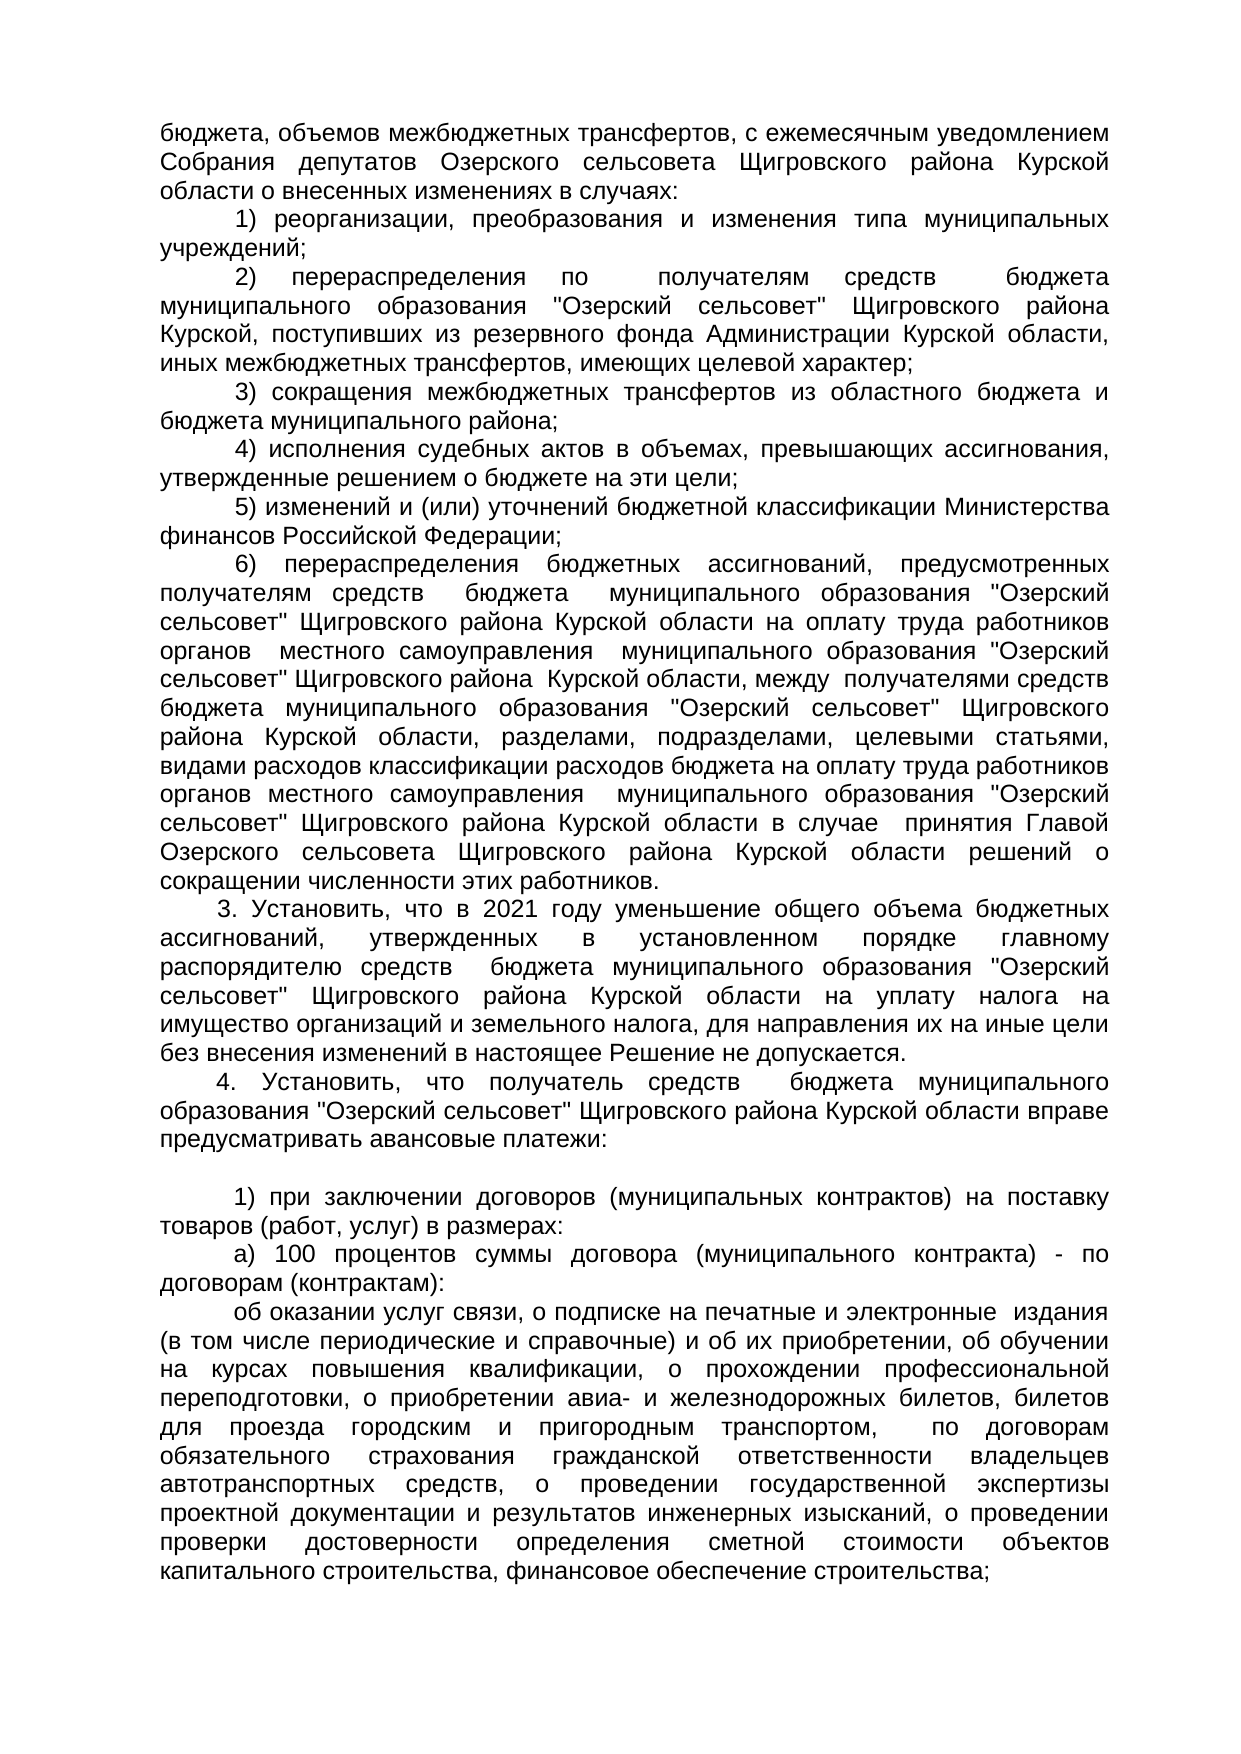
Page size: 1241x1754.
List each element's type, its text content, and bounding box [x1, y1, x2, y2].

text 1) реорганизации, преобразования и изменения типа муниципальных учреждений; [159, 204, 1110, 262]
text 3) сокращения межбюджетных трансфертов из областного бюджета и бюджета муниципального района; [159, 377, 1110, 434]
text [159, 118, 1110, 204]
text 5) изменений и (или) уточнений бюджетной классификации Министерства финансов Российской Федерации; [159, 492, 1110, 549]
text 6) перераспределения бюджетных ассигнований, предусмотренных получателям средств бюджета муниципального образования "Озерский сельсовет" Щигровского района Курской области на оплату труда работников органов местного самоуправления муниципального образования "Озерский сельсовет" Щигровского района Курской области, между получателями средств бюджета муниципального образования "Озерский сельсовет" Щигровского района Курской области, разделами, подразделами, целевыми статьями, видами расходов классификации расходов бюджета на оплату труда работников органов местного самоуправления муниципального образования "Озерский сельсовет" Щигровского района Курской области в случае принятия Главой Озерского сельсовета Щигровского района Курской области решений о сокращении численности этих работников. [159, 549, 1110, 894]
text 4. Установить, что получатель средств бюджета муниципального образования "Озерский сельсовет" Щигровского района Курской области вправе предусматривать авансовые платежи: [159, 1067, 1110, 1153]
text 2) перераспределения по получателям средств бюджета муниципального образования "Озерский сельсовет" Щигровского района Курской, поступивших из резервного фонда Администрации Курской области, иных межбюджетных трансфертов, имеющих целевой характер; [159, 262, 1110, 377]
text 3. Установить, что в 2021 году уменьшение общего объема бюджетных ассигнований, утвержденных в установленном порядке главному распорядителю средств бюджета муниципального образования "Озерский сельсовет" Щигровского района Курской области на уплату налога на имущество организаций и земельного налога, для направления их на иные цели без внесения изменений в настоящее Решение не допускается. [159, 894, 1110, 1067]
text 1) при заключении договоров (муниципальных контрактов) на поставку товаров (работ, услуг) в размерах: [159, 1182, 1110, 1239]
text 4) исполнения судебных актов в объемах, превышающих ассигнования, утвержденные решением о бюджете на эти цели; [159, 434, 1110, 492]
text а) 100 процентов суммы договора (муниципального контракта) - по договорам (контрактам): [159, 1239, 1110, 1297]
text об оказании услуг связи, о подписке на печатные и электронные издания (в том числе периодические и справочные) и об их приобретении, об обучении на курсах повышения квалификации, о прохождении профессиональной переподготовки, о приобретении авиа- и железнодорожных билетов, билетов для проезда городским и пригородным транспортом, по договорам обязательного страхования гражданской ответственности владельцев автотранспортных средств, о проведении государственной экспертизы проектной документации и результатов инженерных изысканий, о проведении проверки достоверности определения сметной стоимости объектов капитального строительства, финансовое обеспечение строительства; [159, 1297, 1110, 1584]
